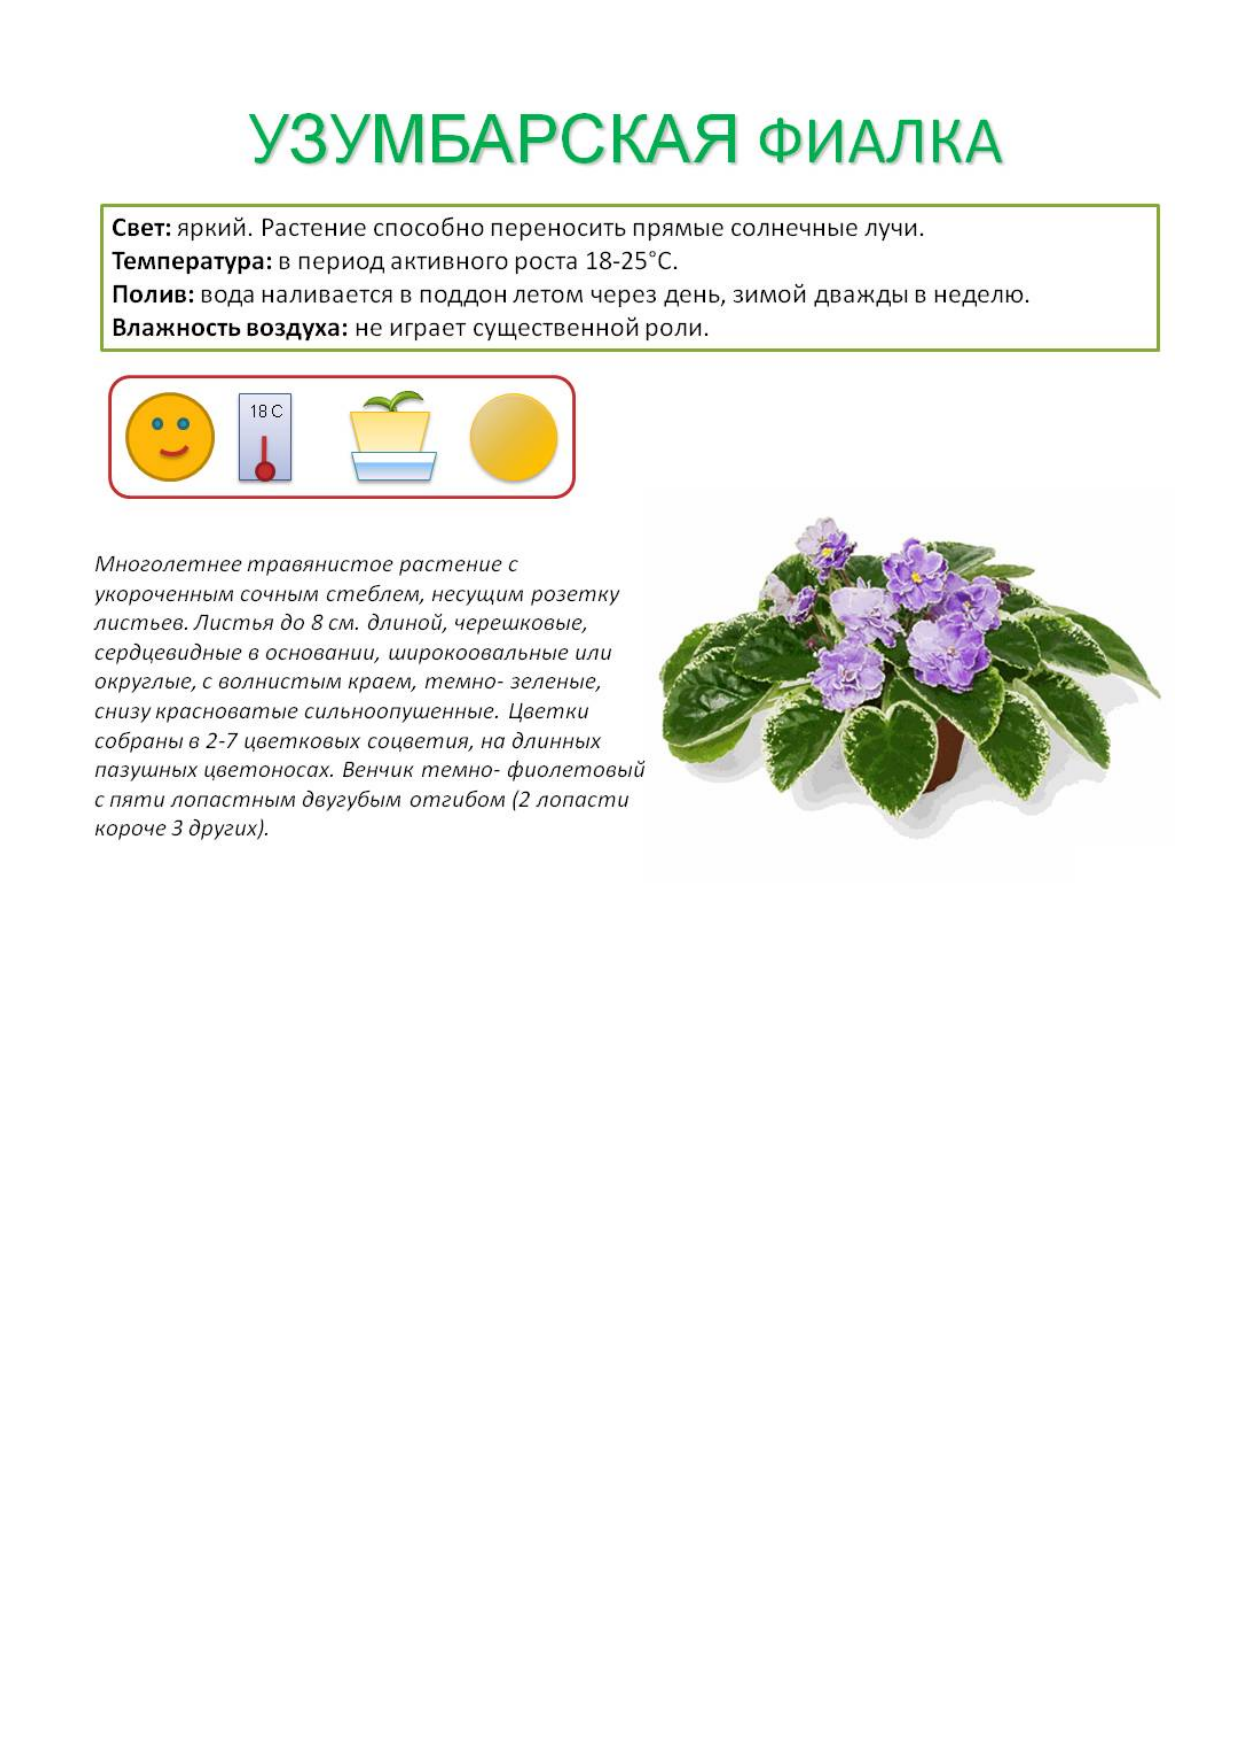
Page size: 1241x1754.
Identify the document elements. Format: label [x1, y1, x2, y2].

picture [75, 75, 1175, 901]
